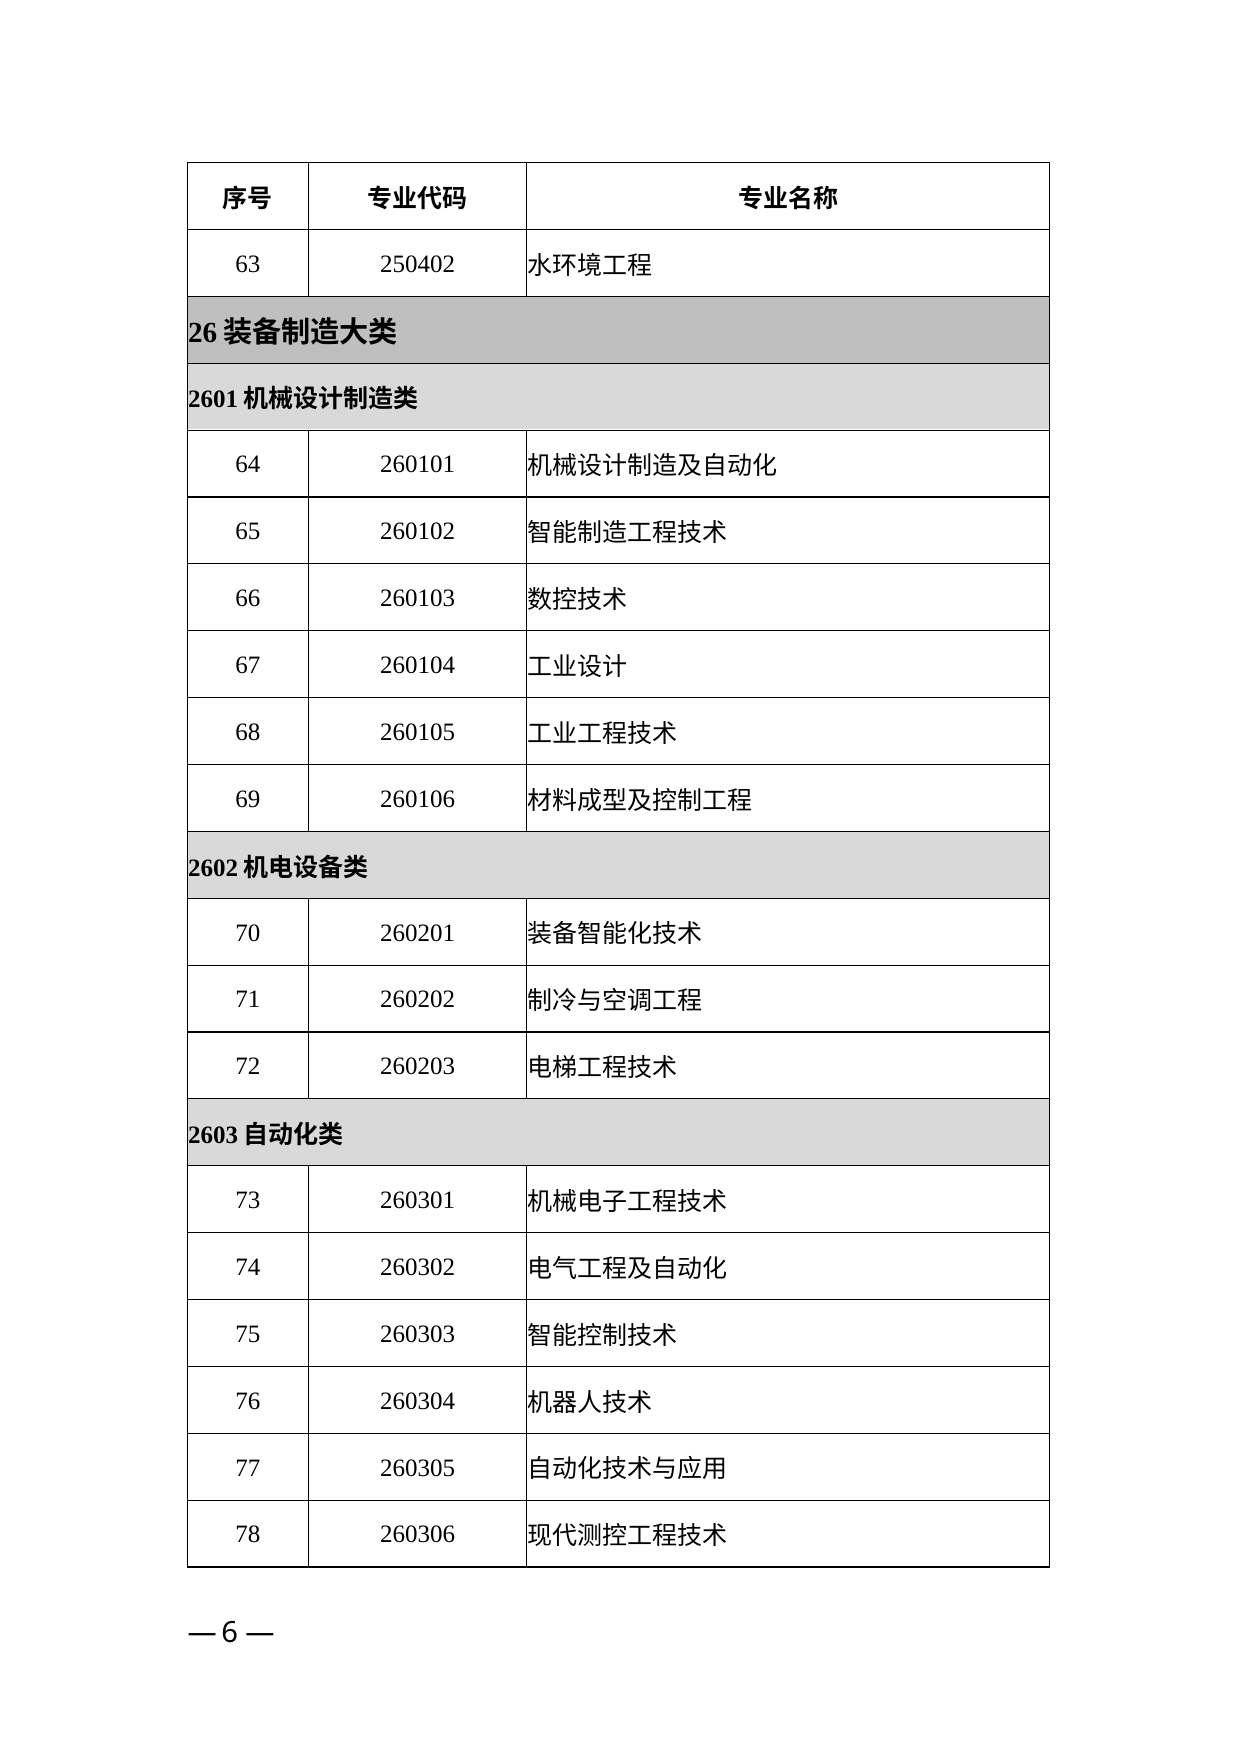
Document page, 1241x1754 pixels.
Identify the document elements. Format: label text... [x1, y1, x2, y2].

table_cell 70 [188, 899, 308, 964]
table_cell 2601机械设计制造类 [188, 364, 1049, 429]
table_cell 智能控制技术 [527, 1300, 1049, 1366]
table_cell 材料成型及控制工程 [527, 765, 1049, 831]
table_cell 电梯工程技术 [527, 1033, 1049, 1098]
table_cell 76 [188, 1367, 308, 1433]
table_cell 装备智能化技术 [527, 899, 1049, 964]
table_header 专业名称 [527, 163, 1049, 229]
table_cell 工业设计 [527, 631, 1049, 697]
table_cell 260102 [309, 498, 526, 563]
table_cell 现代测控工程技术 [527, 1501, 1049, 1566]
table_cell 260105 [309, 698, 526, 764]
table_cell 自动化技术与应用 [527, 1434, 1049, 1499]
table_cell 69 [188, 765, 308, 831]
table_cell 2602机电设备类 [188, 832, 1049, 898]
table_cell 260202 [309, 966, 526, 1031]
table_cell 63 [188, 230, 308, 296]
table_cell 机器人技术 [527, 1367, 1049, 1433]
table_cell 260101 [309, 431, 526, 496]
table_cell 制冷与空调工程 [527, 966, 1049, 1031]
table_cell 66 [188, 564, 308, 630]
table_cell 71 [188, 966, 308, 1031]
table_cell 64 [188, 431, 308, 496]
table_cell 260302 [309, 1233, 526, 1299]
table_cell 260104 [309, 631, 526, 697]
table_cell 数控技术 [527, 564, 1049, 630]
table_cell 250402 [309, 230, 526, 296]
table_header 专业代码 [309, 163, 526, 229]
table_cell 机械电子工程技术 [527, 1166, 1049, 1232]
table_cell 77 [188, 1434, 308, 1499]
table_cell 65 [188, 498, 308, 563]
table_cell 260306 [309, 1501, 526, 1566]
table_cell 电气工程及自动化 [527, 1233, 1049, 1299]
table_cell 260304 [309, 1367, 526, 1433]
table_cell 260106 [309, 765, 526, 831]
table_cell 260301 [309, 1166, 526, 1232]
table_cell 260303 [309, 1300, 526, 1366]
table_cell 机械设计制造及自动化 [527, 431, 1049, 496]
table_cell 73 [188, 1166, 308, 1232]
table_cell 78 [188, 1501, 308, 1566]
table_cell 260201 [309, 899, 526, 964]
table_cell 智能制造工程技术 [527, 498, 1049, 563]
table_cell 2603自动化类 [188, 1099, 1049, 1165]
table_cell 72 [188, 1033, 308, 1098]
table_cell 水环境工程 [527, 230, 1049, 296]
table_cell 67 [188, 631, 308, 697]
table_cell 260203 [309, 1033, 526, 1098]
table_cell 工业工程技术 [527, 698, 1049, 764]
table_cell 26装备制造大类 [188, 297, 1049, 363]
table_cell 68 [188, 698, 308, 764]
table_header 序号 [188, 163, 308, 229]
table_cell 260103 [309, 564, 526, 630]
table_cell 75 [188, 1300, 308, 1366]
table_cell 260305 [309, 1434, 526, 1499]
table_cell 74 [188, 1233, 308, 1299]
